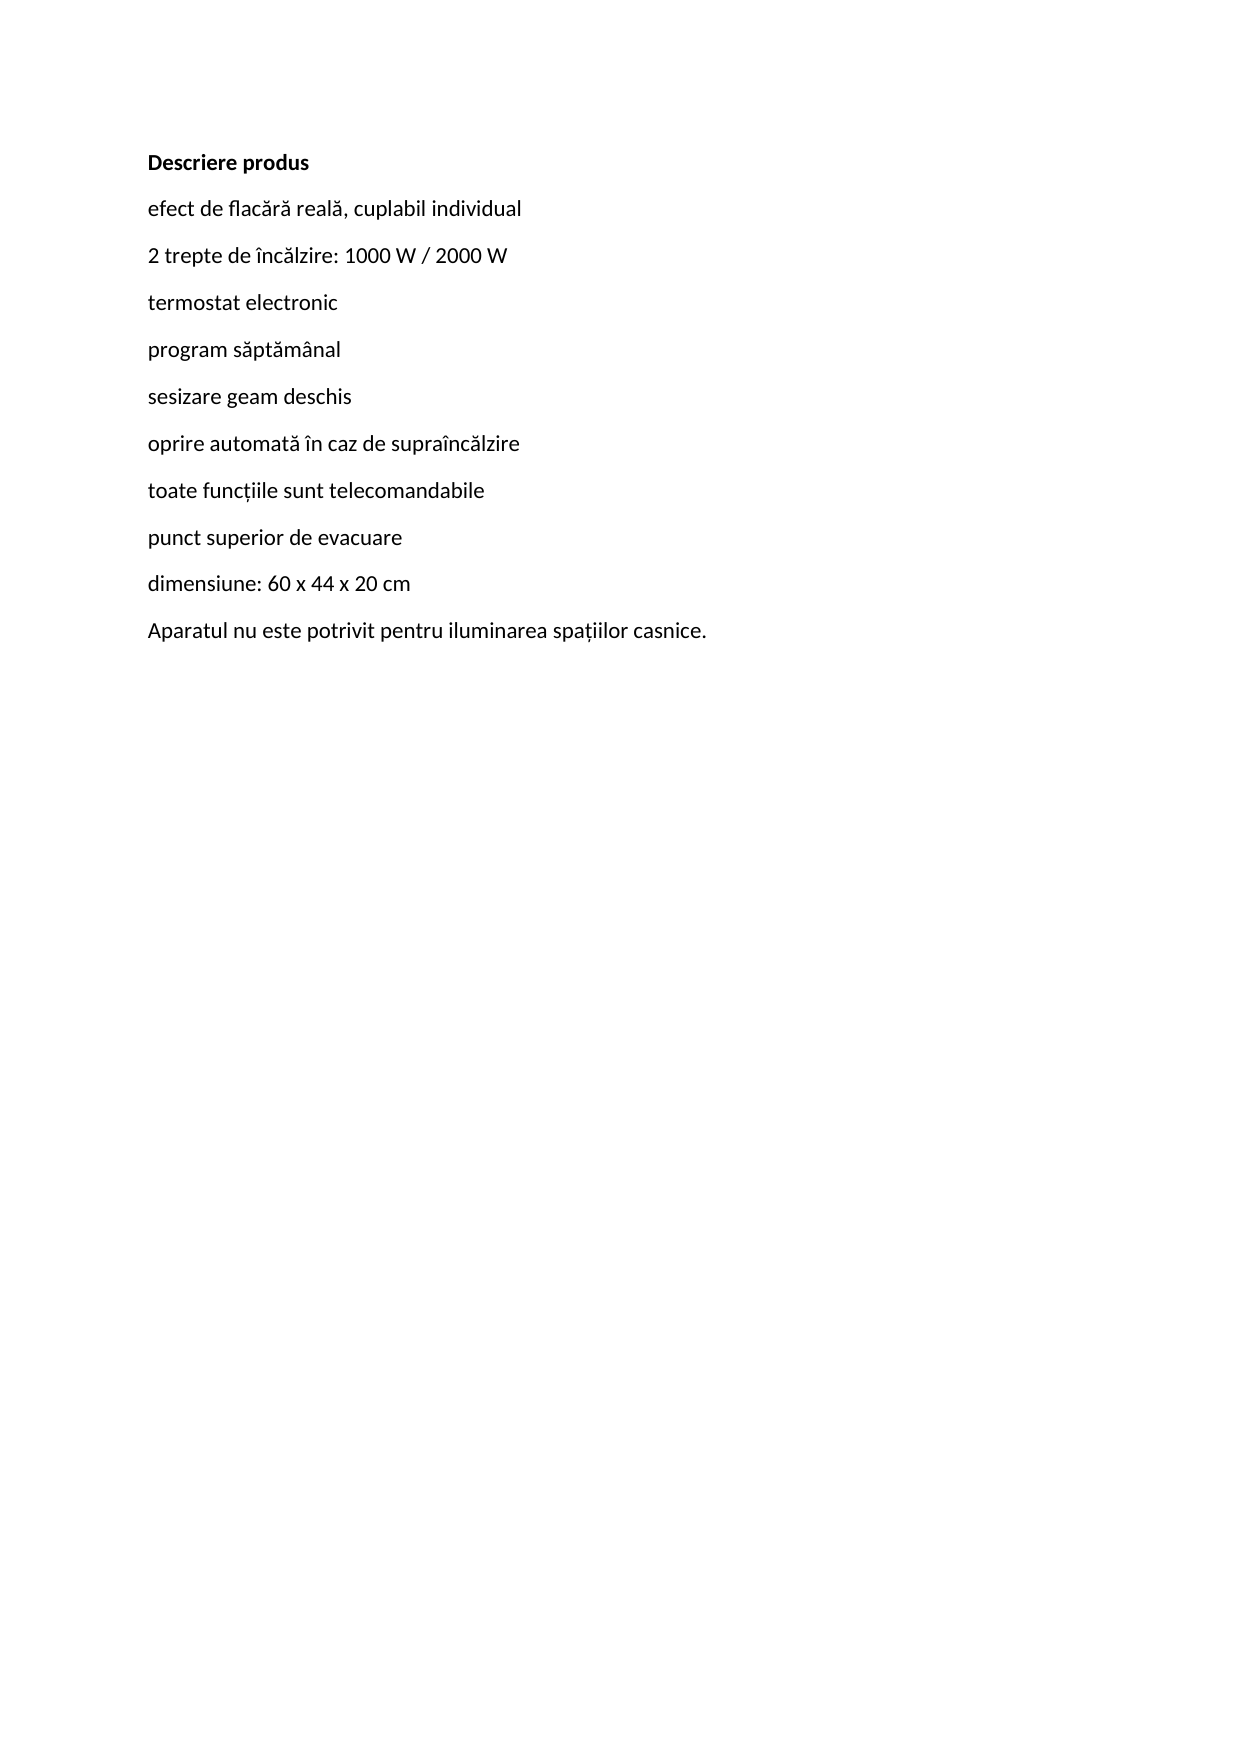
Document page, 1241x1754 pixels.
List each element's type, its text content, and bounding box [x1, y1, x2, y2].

text efect de flacără reală, cuplabil individual [148, 194, 1093, 222]
text Aparatul nu este potrivit pentru iluminarea spațiilor casnice. [148, 616, 1093, 644]
text Descriere produs [148, 148, 1093, 176]
text sesizare geam deschis [148, 382, 1093, 410]
text termostat electronic [148, 288, 1093, 316]
text oprire automată în caz de supraîncălzire [148, 429, 1093, 457]
text punct superior de evacuare [148, 523, 1093, 551]
text toate funcțiile sunt telecomandabile [148, 476, 1093, 504]
text 2 trepte de încălzire: 1000 W / 2000 W [148, 241, 1093, 269]
text dimensiune: 60 x 44 x 20 cm [148, 569, 1093, 597]
text program săptămânal [148, 335, 1093, 363]
